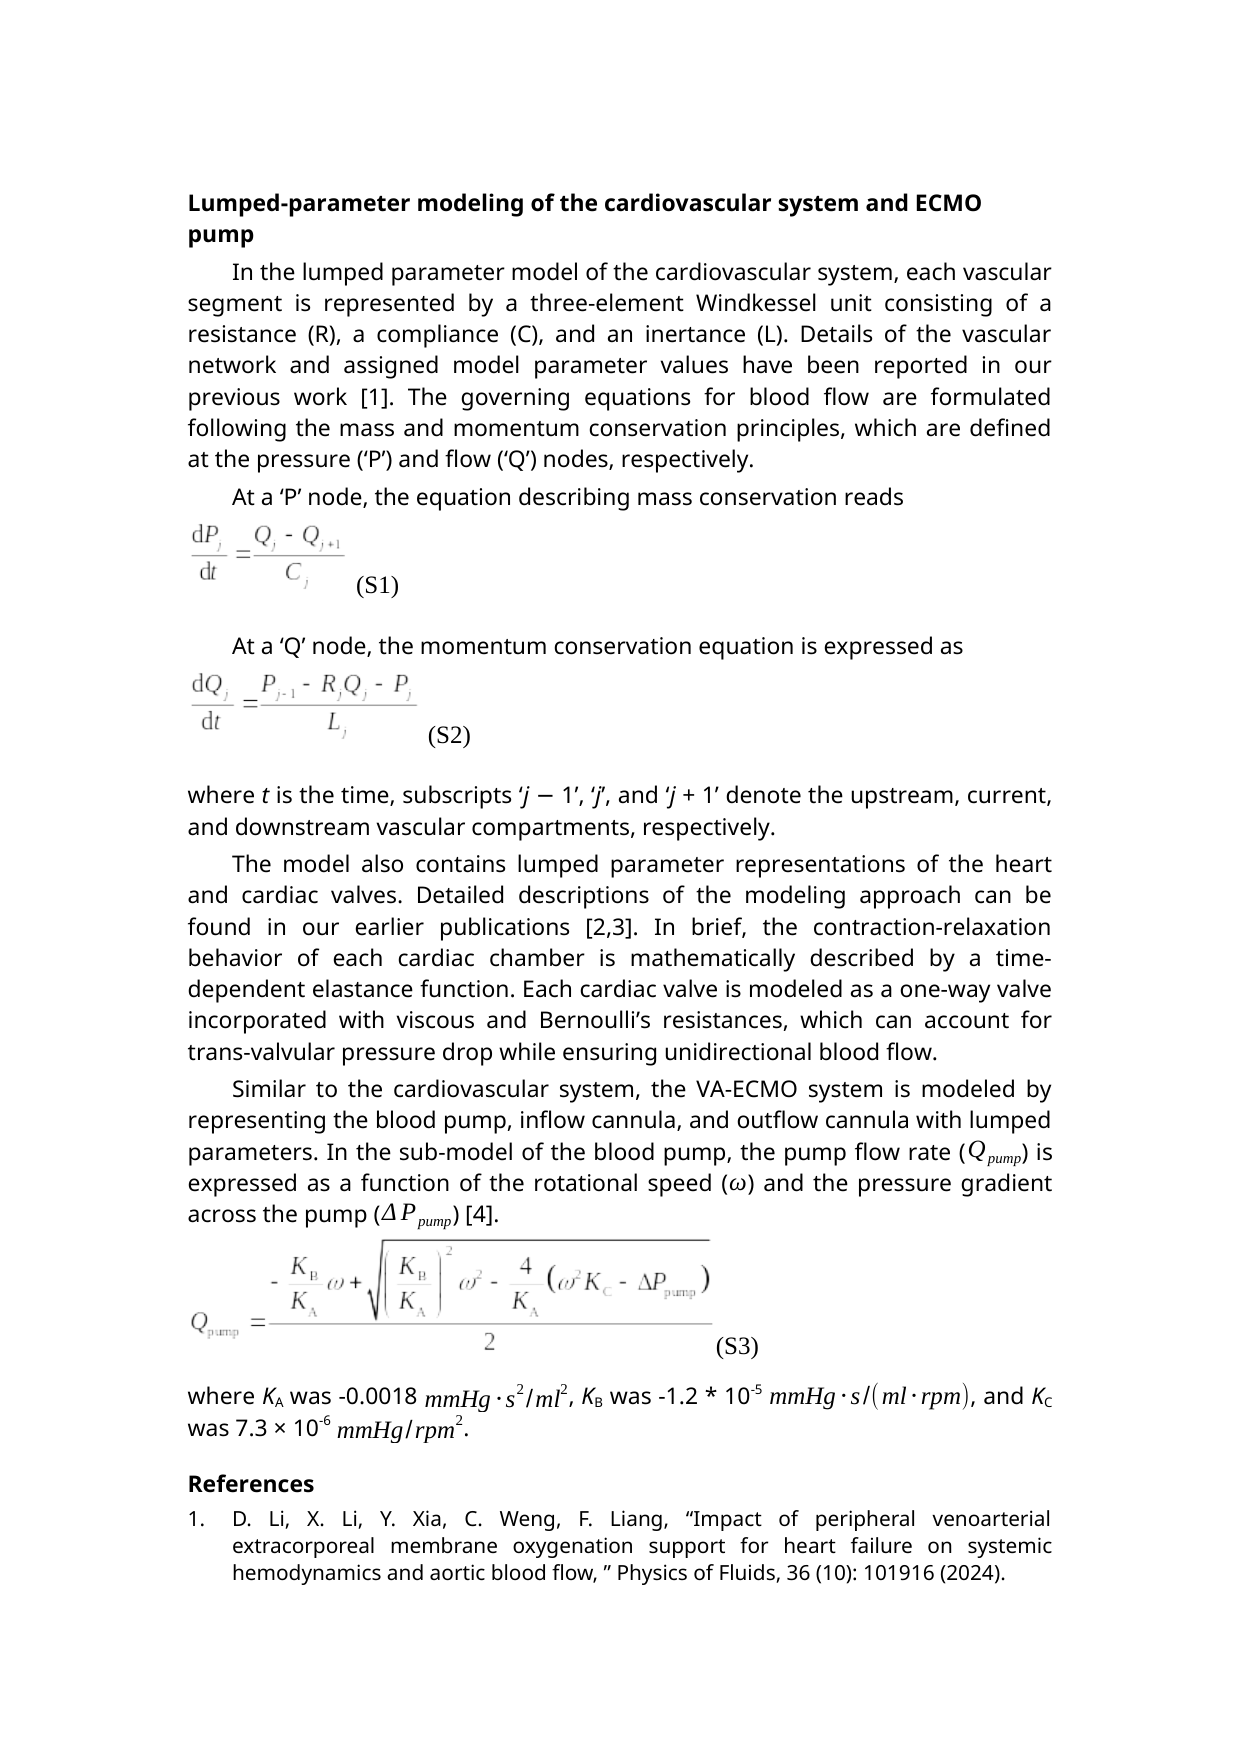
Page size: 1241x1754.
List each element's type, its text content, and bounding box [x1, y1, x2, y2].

text At a ‘P’ node, the equation describing mass conservation reads [187, 481, 1053, 512]
text (S3) [187, 1236, 1053, 1366]
text where KA was -0.0018 , KB was -1.2 * 10-5 , and KC was 7.3 × 10-6 . [187, 1380, 1053, 1443]
text The model also contains lumped parameter representations of the heart and cardiac valves. Detailed descriptions of the modeling approach can be found in our earlier publications [2,3]. In brief, the contraction-relaxation behavior of each cardiac chamber is mathematically described by a time-dependent elastance function. Each cardiac valve is modeled as a one-way valve incorporated with viscous and Bernoulli’s resistances, which can account for trans-valvular pressure drop while ensuring unidirectional blood flow. [187, 848, 1053, 1067]
subtitle Lumped-parameter modeling of the cardiovascular system and ECMO pump [187, 187, 1053, 249]
text At a ‘Q’ node, the momentum conservation equation is expressed as [187, 630, 1053, 661]
text Similar to the cardiovascular system, the VA-ECMO system is modeled by representing the blood pump, inflow cannula, and outflow cannula with lumped parameters. In the sub-model of the blood pump, the pump flow rate () is expressed as a function of the rotational speed () and the pressure gradient across the pump () [4]. [187, 1073, 1053, 1230]
text where t is the time, subscripts ‘j − 1’, ‘j’, and ‘j + 1’ denote the upstream, current, and downstream vascular compartments, respectively. [187, 779, 1053, 842]
text (S1) [187, 518, 1053, 616]
list D. Li, X. Li, Y. Xia, C. Weng, F. Liang, “Impact of peripheral venoarterial extracorporeal membrane oxygenation support for heart failure on systemic hemodynamics and aortic blood flow, ” Physics of Fluids, 36 (10): 101916 (2024). [187, 1505, 1053, 1586]
text (S2) [187, 668, 1053, 765]
subtitle References [187, 1468, 1053, 1499]
text In the lumped parameter model of the cardiovascular system, each vascular segment is represented by a three-element Windkessel unit consisting of a resistance (R), a compliance (C), and an inertance (L). Details of the vascular network and assigned model parameter values have been reported in our previous work [1]. The governing equations for blood flow are formulated following the mass and momentum conservation principles, which are defined at the pressure (‘P’) and flow (‘Q’) nodes, respectively. [187, 256, 1053, 474]
